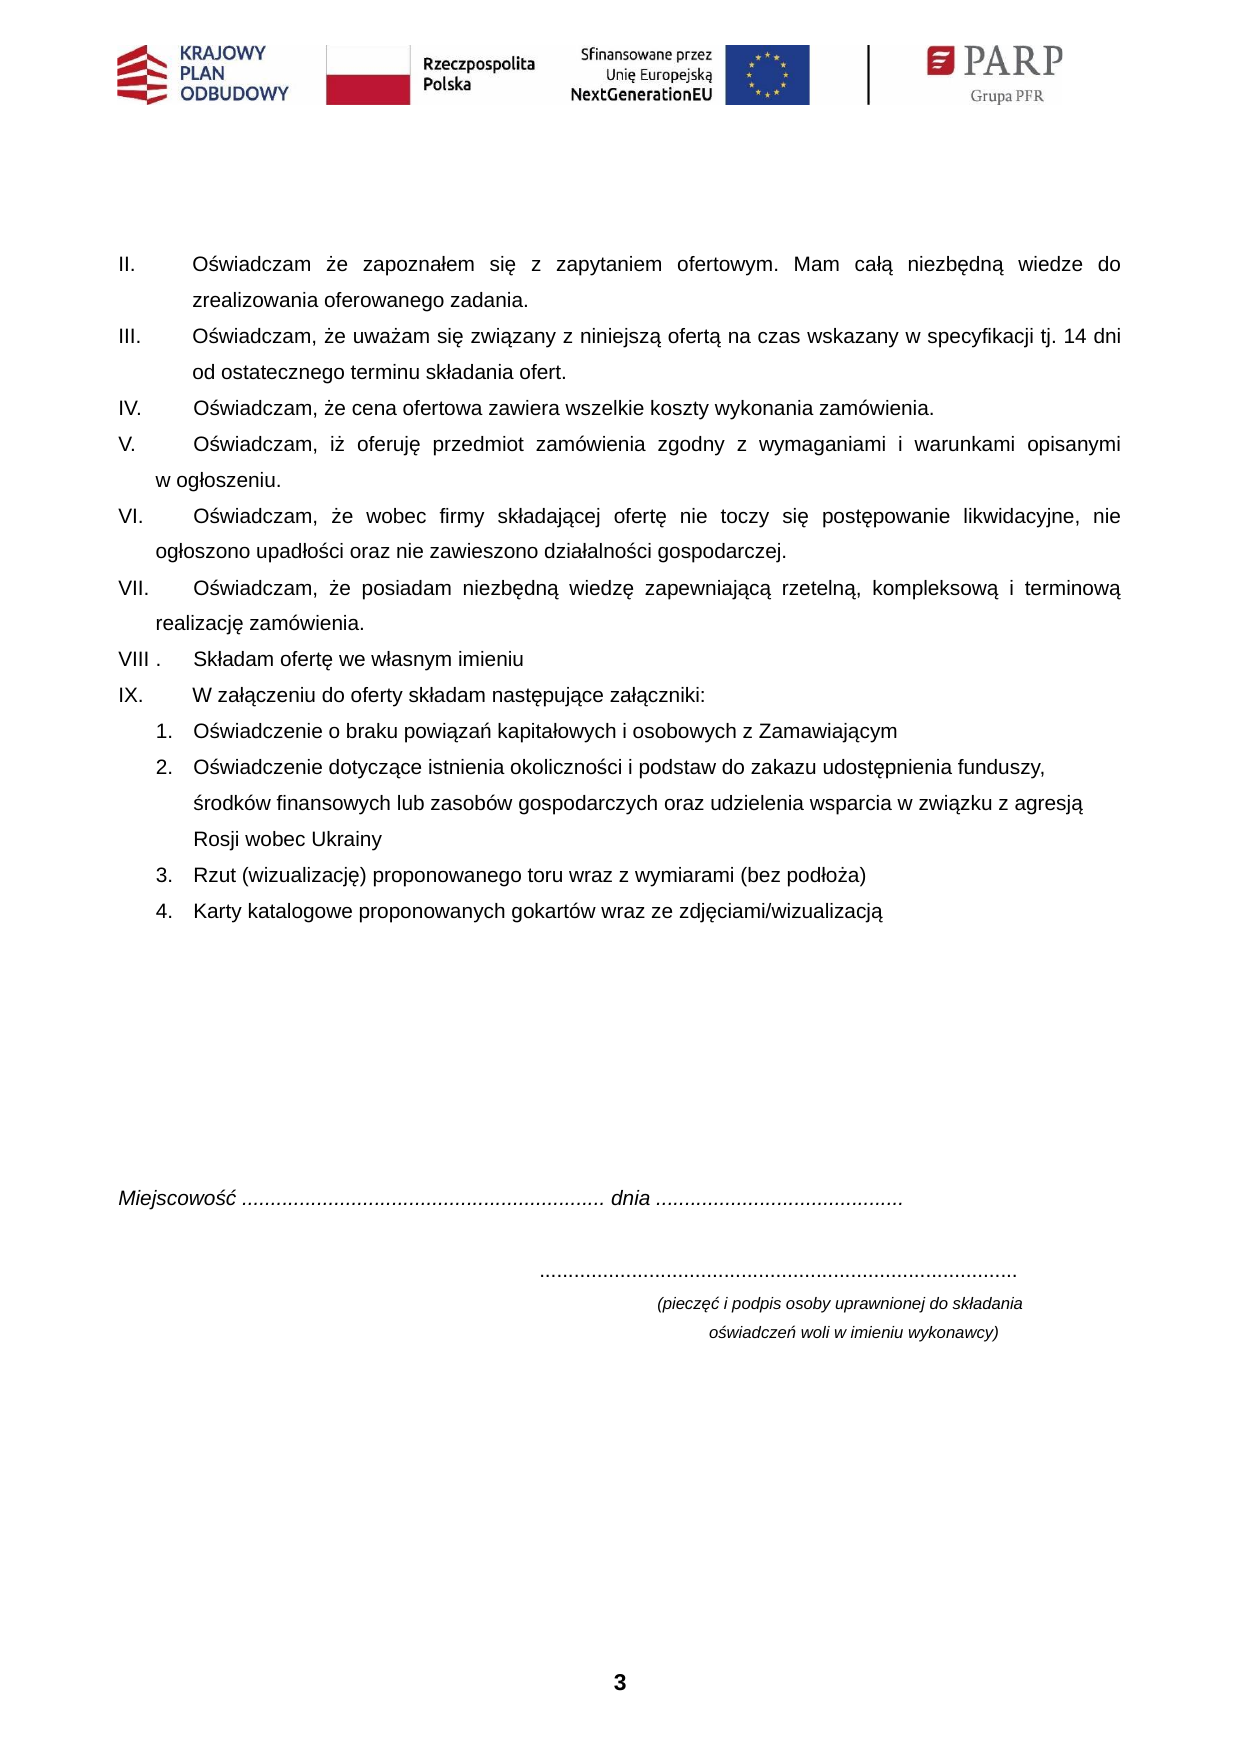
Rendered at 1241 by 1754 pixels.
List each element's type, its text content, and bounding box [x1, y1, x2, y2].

text ................................................................................... [118, 1258, 1122, 1282]
text IX. W załączeniu do oferty składam następujące załączniki: [118, 683, 1122, 707]
text V. Oświadczam, iż oferuję przedmiot zamówienia zgodny z wymaganiami i warunkami opisanymi w ogłoszeniu. [118, 432, 1122, 491]
list Oświadczenie dotyczące istnienia okoliczności i podstaw do zakazu udostępnienia funduszy, środków finansowych lub zasobów gospodarczych oraz udzielenia wsparcia w związku z agresją Rosji wobec Ukrainy [156, 755, 1122, 851]
text (pieczęć i podpis osoby uprawnionej do składania [118, 1294, 1122, 1313]
text III. Oświadczam, że uważam się związany z niniejszą ofertą na czas wskazany w specyfikacji tj. 14 dni od ostatecznego terminu składania ofert. [118, 324, 1122, 384]
text oświadczeń woli w imieniu wykonawcy) [694, 1323, 1122, 1342]
list Rzut (wizualizację) proponowanego toru wraz z wymiarami (bez podłoża) [156, 863, 1122, 887]
text Miejscowość ............................................................... dnia ........................................... [118, 1186, 1122, 1210]
text VII. Oświadczam, że posiadam niezbędną wiedzę zapewniającą rzetelną, kompleksową i terminową realizację zamówienia. [118, 575, 1122, 635]
picture [117, 45, 1063, 105]
text VI. Oświadczam, że wobec firmy składającej ofertę nie toczy się postępowanie likwidacyjne, nie ogłoszono upadłości oraz nie zawieszono działalności gospodarczej. [118, 503, 1122, 563]
text VIII . Składam ofertę we własnym imieniu [118, 647, 1122, 671]
text IV. Oświadczam, że cena ofertowa zawiera wszelkie koszty wykonania zamówienia. [118, 396, 1122, 419]
list Karty katalogowe proponowanych gokartów wraz ze zdjęciami/wizualizacją [156, 899, 1122, 923]
text II. Oświadczam że zapoznałem się z zapytaniem ofertowym. Mam całą niezbędną wiedze do zrealizowania oferowanego zadania. [118, 252, 1122, 312]
list Oświadczenie o braku powiązań kapitałowych i osobowych z Zamawiającym [156, 719, 1122, 743]
